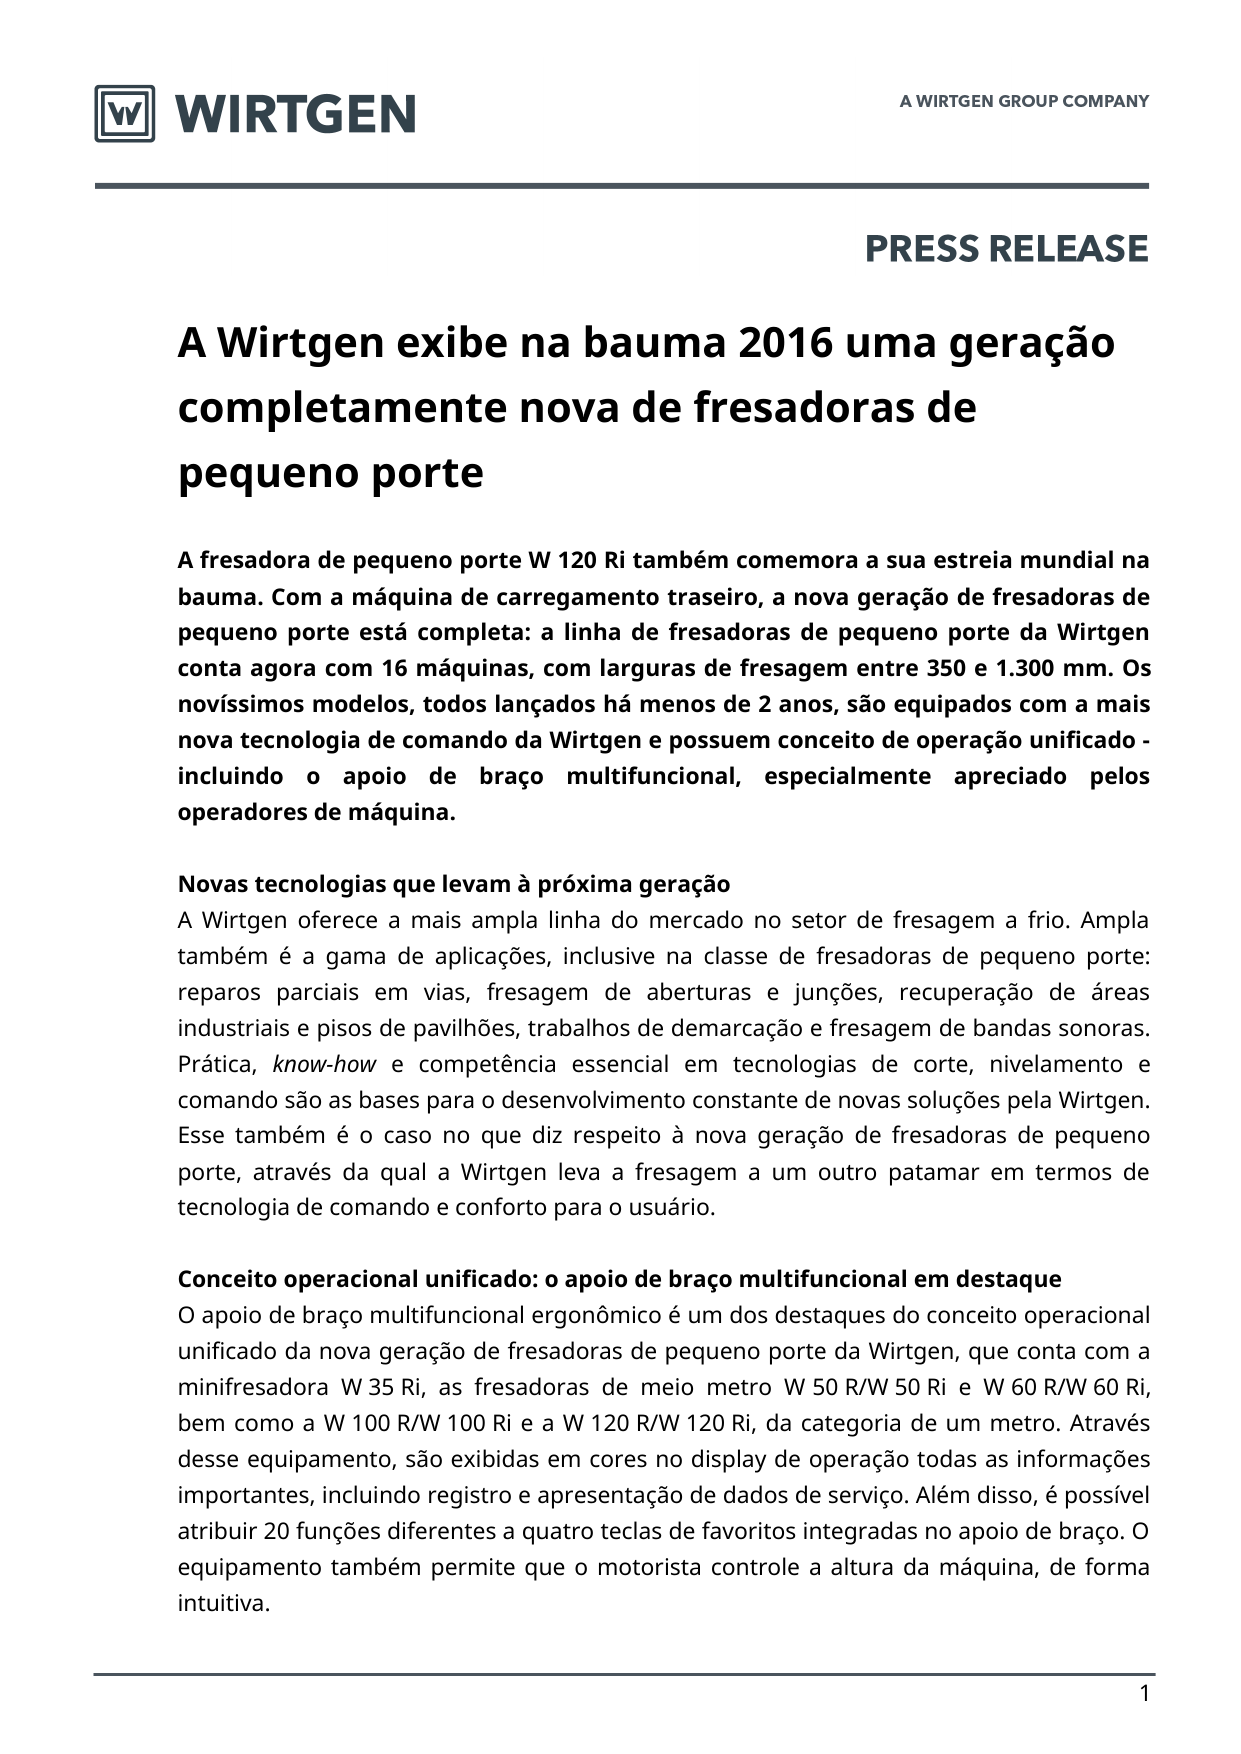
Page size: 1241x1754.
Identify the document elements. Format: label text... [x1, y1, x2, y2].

picture [75, 57, 1168, 276]
text A Wirtgen exibe na bauma 2016 uma geração completamente nova de fresadoras de pequeno porte [177, 313, 1152, 500]
text Conceito operacional unificado: o apoio de braço multifuncional em destaque [177, 1263, 1152, 1294]
picture [65, 1664, 1175, 1684]
text A fresadora de pequeno porte W 120 Ri também comemora a sua estreia mundial na bauma. Com a máquina de carregamento traseiro, a nova geração de fresadoras de pequeno porte está completa: a linha de fresadoras de pequeno porte da Wirtgen conta agora com 16 máquinas, com larguras de fresagem entre 350 e 1.300 mm. Os novíssimos modelos, todos lançados há menos de 2 anos, são equipados com a mais nova tecnologia de comando da Wirtgen e possuem conceito de operação unificado - incluindo o apoio de braço multifuncional, especialmente apreciado pelos operadores de máquina. [177, 544, 1152, 827]
text A Wirtgen oferece a mais ampla linha do mercado no setor de fresagem a frio. Ampla também é a gama de aplicações, inclusive na classe de fresadoras de pequeno porte: reparos parciais em vias, fresagem de aberturas e junções, recuperação de áreas industriais e pisos de pavilhões, trabalhos de demarcação e fresagem de bandas sonoras. Prática, know-how e competência essencial em tecnologias de corte, nivelamento e comando são as bases para o desenvolvimento constante de novas soluções pela Wirtgen. Esse também é o caso no que diz respeito à nova geração de fresadoras de pequeno porte, através da qual a Wirtgen leva a fresagem a um outro patamar em termos de tecnologia de comando e conforto para o usuário. [177, 904, 1152, 1223]
text O apoio de braço multifuncional ergonômico é um dos destaques do conceito operacional unificado da nova geração de fresadoras de pequeno porte da Wirtgen, que conta com a minifresadora W 35 Ri, as fresadoras de meio metro W 50 R/W 50 Ri e W 60 R/W 60 Ri, bem como a W 100 R/W 100 Ri e a W 120 R/W 120 Ri, da categoria de um metro. Através desse equipamento, são exibidas em cores no display de operação todas as informações importantes, incluindo registro e apresentação de dados de serviço. Além disso, é possível atribuir 20 funções diferentes a quatro teclas de favoritos integradas no apoio de braço. O equipamento também permite que o motorista controle a altura da máquina, de forma intuitiva. [177, 1299, 1152, 1618]
text Novas tecnologias que levam à próxima geração [177, 868, 1152, 899]
